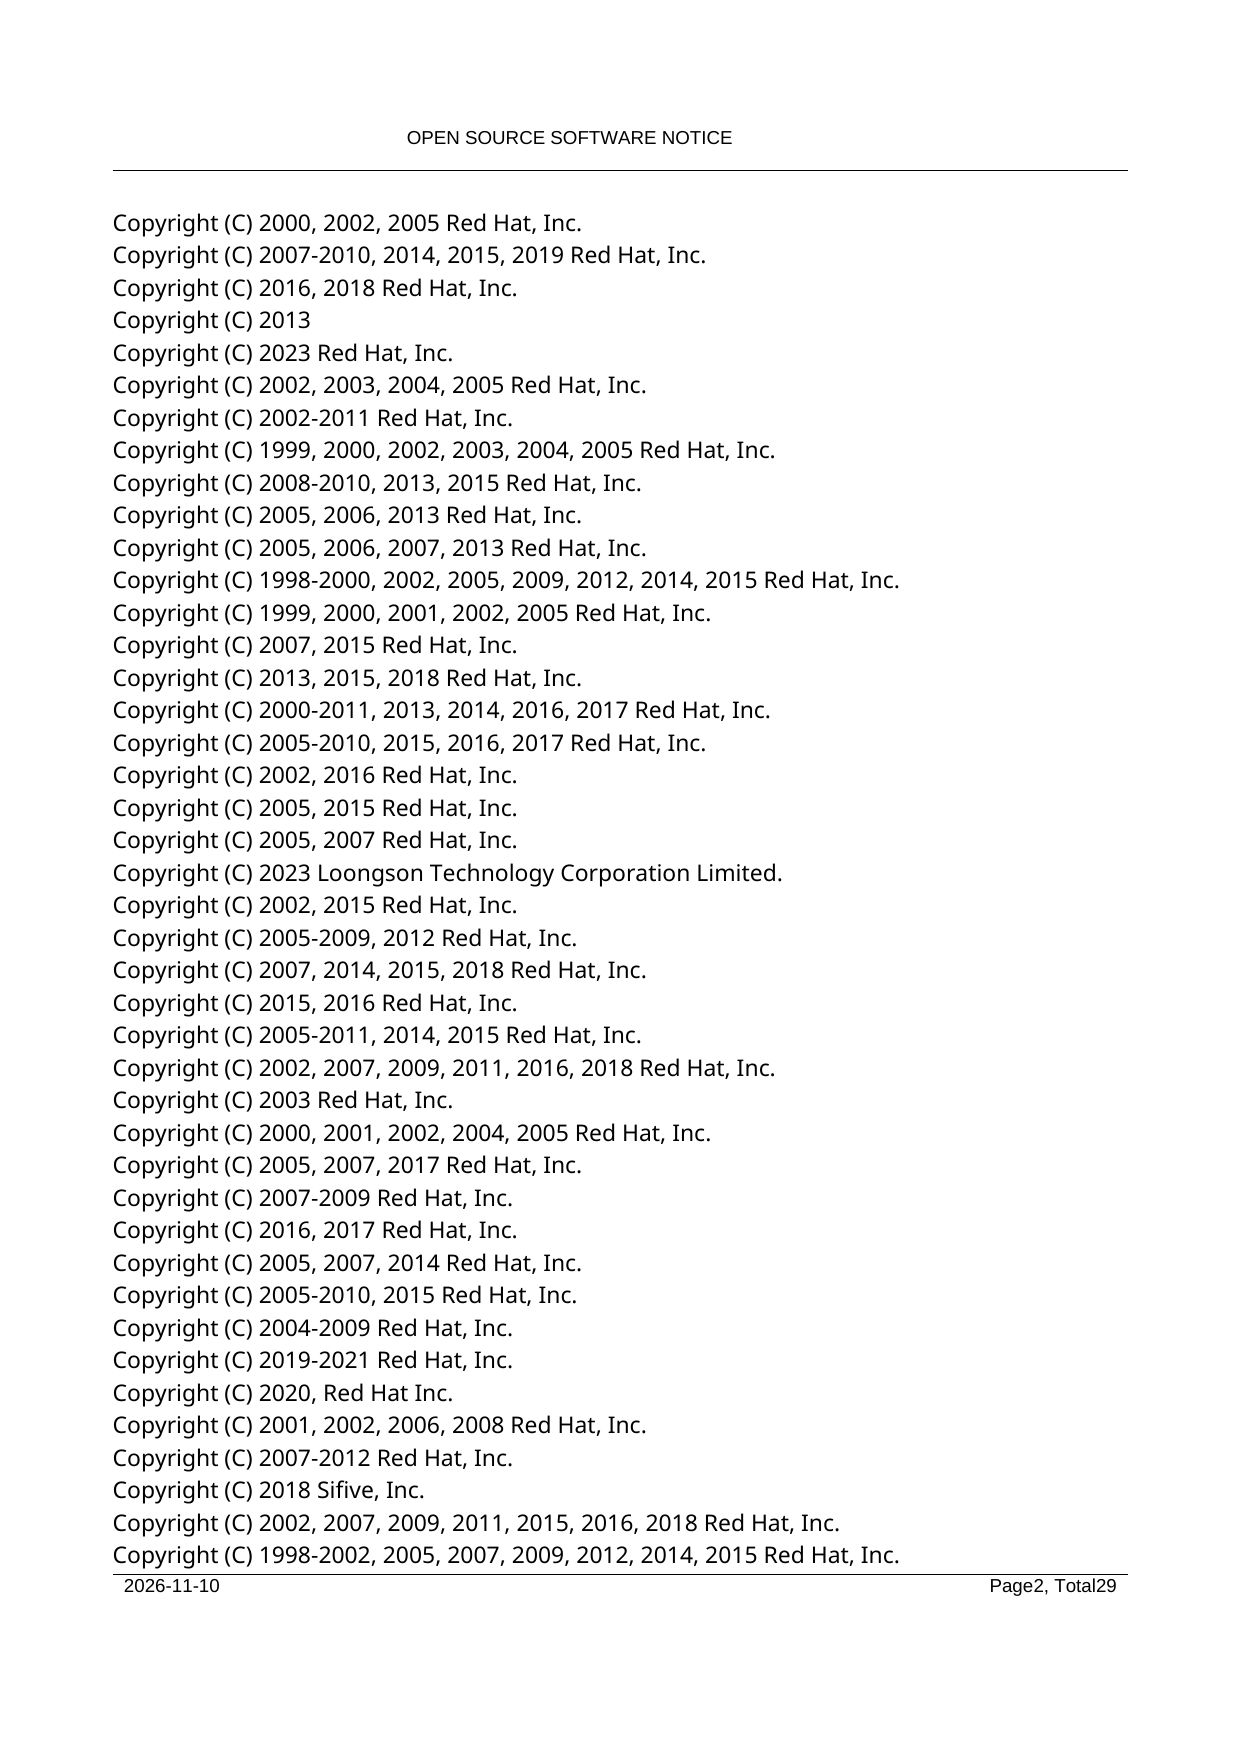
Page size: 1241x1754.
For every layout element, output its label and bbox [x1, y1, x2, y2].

text [112, 206, 1128, 1571]
